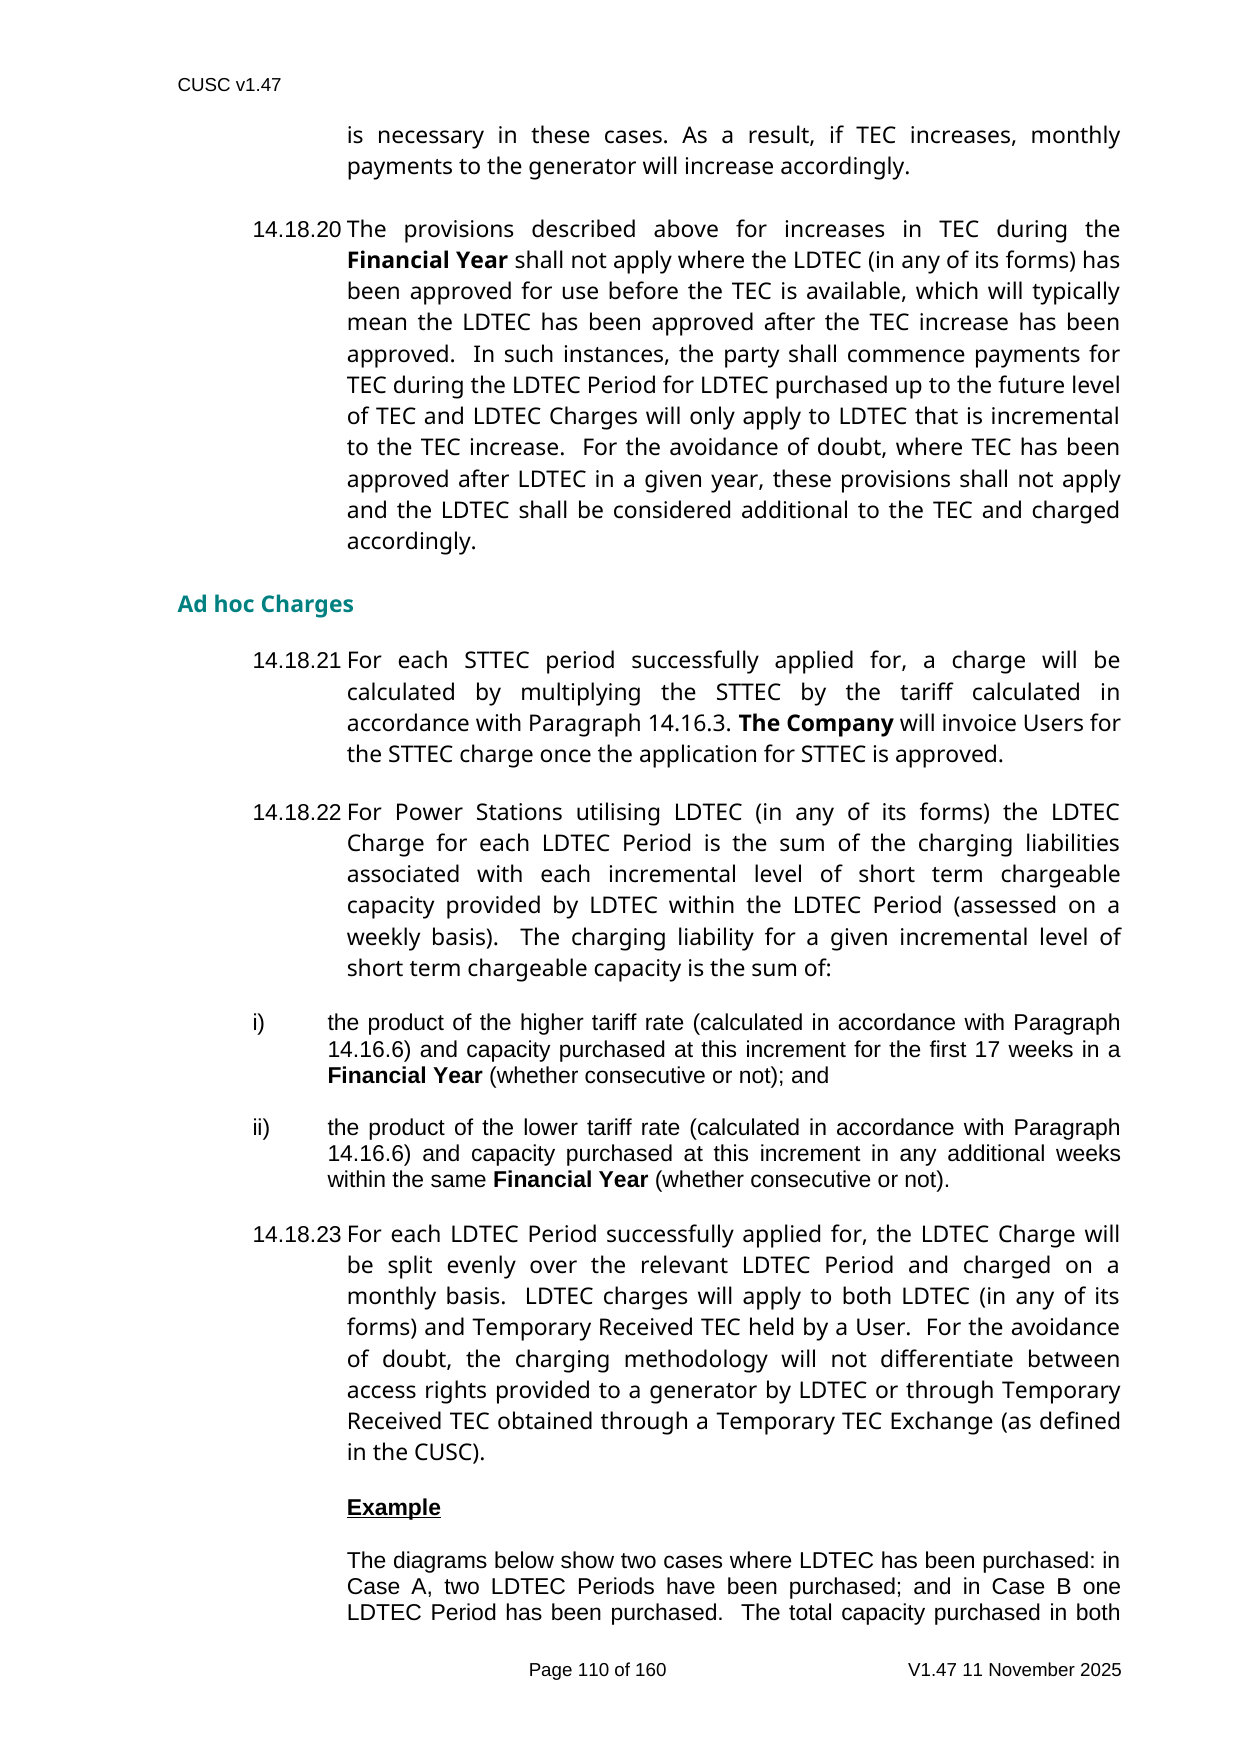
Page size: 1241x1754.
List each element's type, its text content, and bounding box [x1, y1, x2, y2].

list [252, 119, 1121, 181]
list For Power Stations utilising LDTEC (in any of its forms) the LDTEC Charge for each LDTEC Period is the sum of the charging liabilities associated with each incremental level of short term chargeable capacity provided by LDTEC within the LDTEC Period (assessed on a weekly basis). The charging liability for a given incremental level of short term chargeable capacity is the sum of: [252, 796, 1121, 983]
list The provisions described above for increases in TEC during the Financial Year shall not apply where the LDTEC (in any of its forms) has been approved for use before the TEC is available, which will typically mean the LDTEC has been approved after the TEC increase has been approved. In such instances, the party shall commence payments for TEC during the LDTEC Period for LDTEC purchased up to the future level of TEC and LDTEC Charges will only apply to LDTEC that is incremental to the TEC increase. For the avoidance of doubt, where TEC has been approved after LDTEC in a given year, these provisions shall not apply and the LDTEC shall be considered additional to the TEC and charged accordingly. [252, 212, 1121, 556]
text i) the product of the higher tariff rate (calculated in accordance with Paragraph 14.16.6) and capacity purchased at this increment for the first 17 weeks in a Financial Year (whether consecutive or not); and [252, 1009, 1121, 1088]
list For each LDTEC Period successfully applied for, the LDTEC Charge will be split evenly over the relevant LDTEC Period and charged on a monthly basis. LDTEC charges will apply to both LDTEC (in any of its forms) and Temporary Received TEC held by a User. For the avoidance of doubt, the charging methodology will not differentiate between access rights provided to a generator by LDTEC or through Temporary Received TEC obtained through a Temporary TEC Exchange (as defined in the CUSC). [252, 1217, 1121, 1467]
text ii) the product of the lower tariff rate (calculated in accordance with Paragraph 14.16.6) and capacity purchased at this increment in any additional weeks within the same Financial Year (whether consecutive or not). [252, 1113, 1121, 1192]
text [347, 1547, 1121, 1626]
text Example [347, 1494, 1121, 1520]
list For each STTEC period successfully applied for, a charge will be calculated by multiplying the STTEC by the tariff calculated in accordance with Paragraph 14.16.3. The Company will invoice Users for the STTEC charge once the application for STTEC is approved. [252, 644, 1121, 769]
subtitle Ad hoc Charges [177, 587, 1121, 619]
